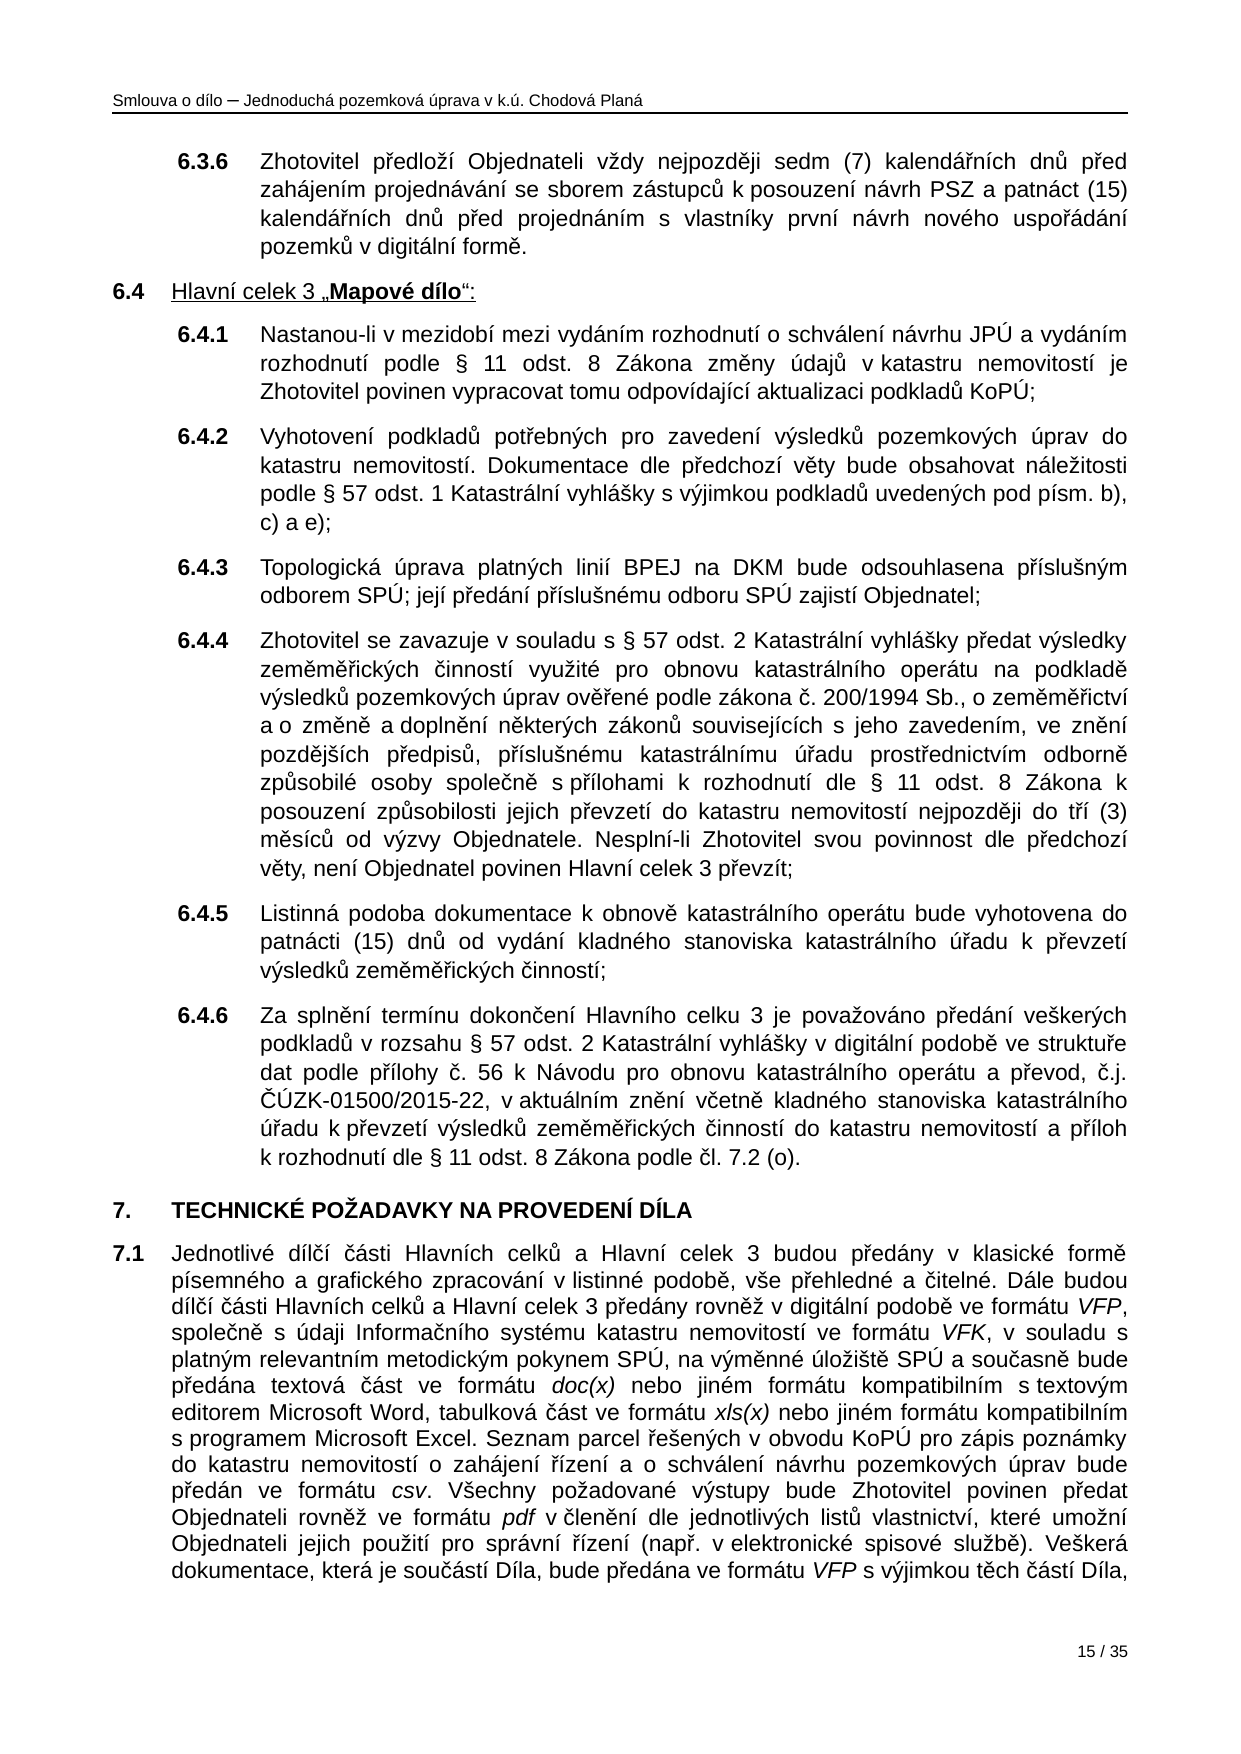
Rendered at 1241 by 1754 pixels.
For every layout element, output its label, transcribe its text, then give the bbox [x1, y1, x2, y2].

text Za splnění termínu dokončení Hlavního celku 3 je považováno předání veškerých podkladů v rozsahu § 57 odst. 2 Katastrální vyhlášky v digitální podobě ve struktuře dat podle přílohy č. 56 k Návodu pro obnovu katastrálního operátu a převod, č.j. ČÚZK-01500/2015-22, v aktuálním znění včetně kladného stanoviska katastrálního úřadu k převzetí výsledků zeměměřických činností do katastru nemovitostí a příloh k rozhodnutí dle § 11 odst. 8 Zákona podle čl. 7.2 (o). [177, 1002, 1128, 1170]
text Zhotovitel se zavazuje v souladu s § 57 odst. 2 Katastrální vyhlášky předat výsledky zeměměřických činností využité pro obnovu katastrálního operátu na podkladě výsledků pozemkových úprav ověřené podle zákona č. 200/1994 Sb., o zeměměřictví a o změně a doplnění některých zákonů souvisejících s jeho zavedením, ve znění pozdějších předpisů, příslušnému katastrálnímu úřadu prostřednictvím odborně způsobilé osoby společně s přílohami k rozhodnutí dle § 11 odst. 8 Zákona k posouzení způsobilosti jejich převzetí do katastru nemovitostí nejpozději do tří (3) měsíců od výzvy Objednatele. Nesplní-li Zhotovitel svou povinnost dle předchozí věty, není Objednatel povinen Hlavní celek 3 převzít; [177, 627, 1128, 881]
text Zhotovitel předloží Objednateli vždy nejpozději sedm (7) kalendářních dnů před zahájením projednávání se sborem zástupců k posouzení návrh PSZ a patnáct (15) kalendářních dnů před projednáním s vlastníky první návrh nového uspořádání pozemků v digitální formě. [177, 148, 1128, 259]
text Listinná podoba dokumentace k obnově katastrálního operátu bude vyhotovena do patnácti (15) dnů od vydání kladného stanoviska katastrálního úřadu k převzetí výsledků zeměměřických činností; [177, 900, 1128, 983]
text Hlavní celek 3 „Mapové dílo“: [112, 278, 1128, 304]
text Vyhotovení podkladů potřebných pro zavedení výsledků pozemkových úprav do katastru nemovitostí. Dokumentace dle předchozí věty bude obsahovat náležitosti podle § 57 odst. 1 Katastrální vyhlášky s výjimkou podkladů uvedených pod písm. b), c) a e); [177, 423, 1128, 535]
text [112, 1240, 1128, 1583]
text Technické požadavky na provedení díla [112, 1197, 1128, 1224]
text Nastanou-li v mezidobí mezi vydáním rozhodnutí o schválení návrhu JPÚ a vydáním rozhodnutí podle § 11 odst. 8 Zákona změny údajů v katastru nemovitostí je Zhotovitel povinen vypracovat tomu odpovídající aktualizaci podkladů KoPÚ; [177, 321, 1128, 404]
text Topologická úprava platných linií BPEJ na DKM bude odsouhlasena příslušným odborem SPÚ; její předání příslušnému odboru SPÚ zajistí Objednatel; [177, 553, 1128, 608]
